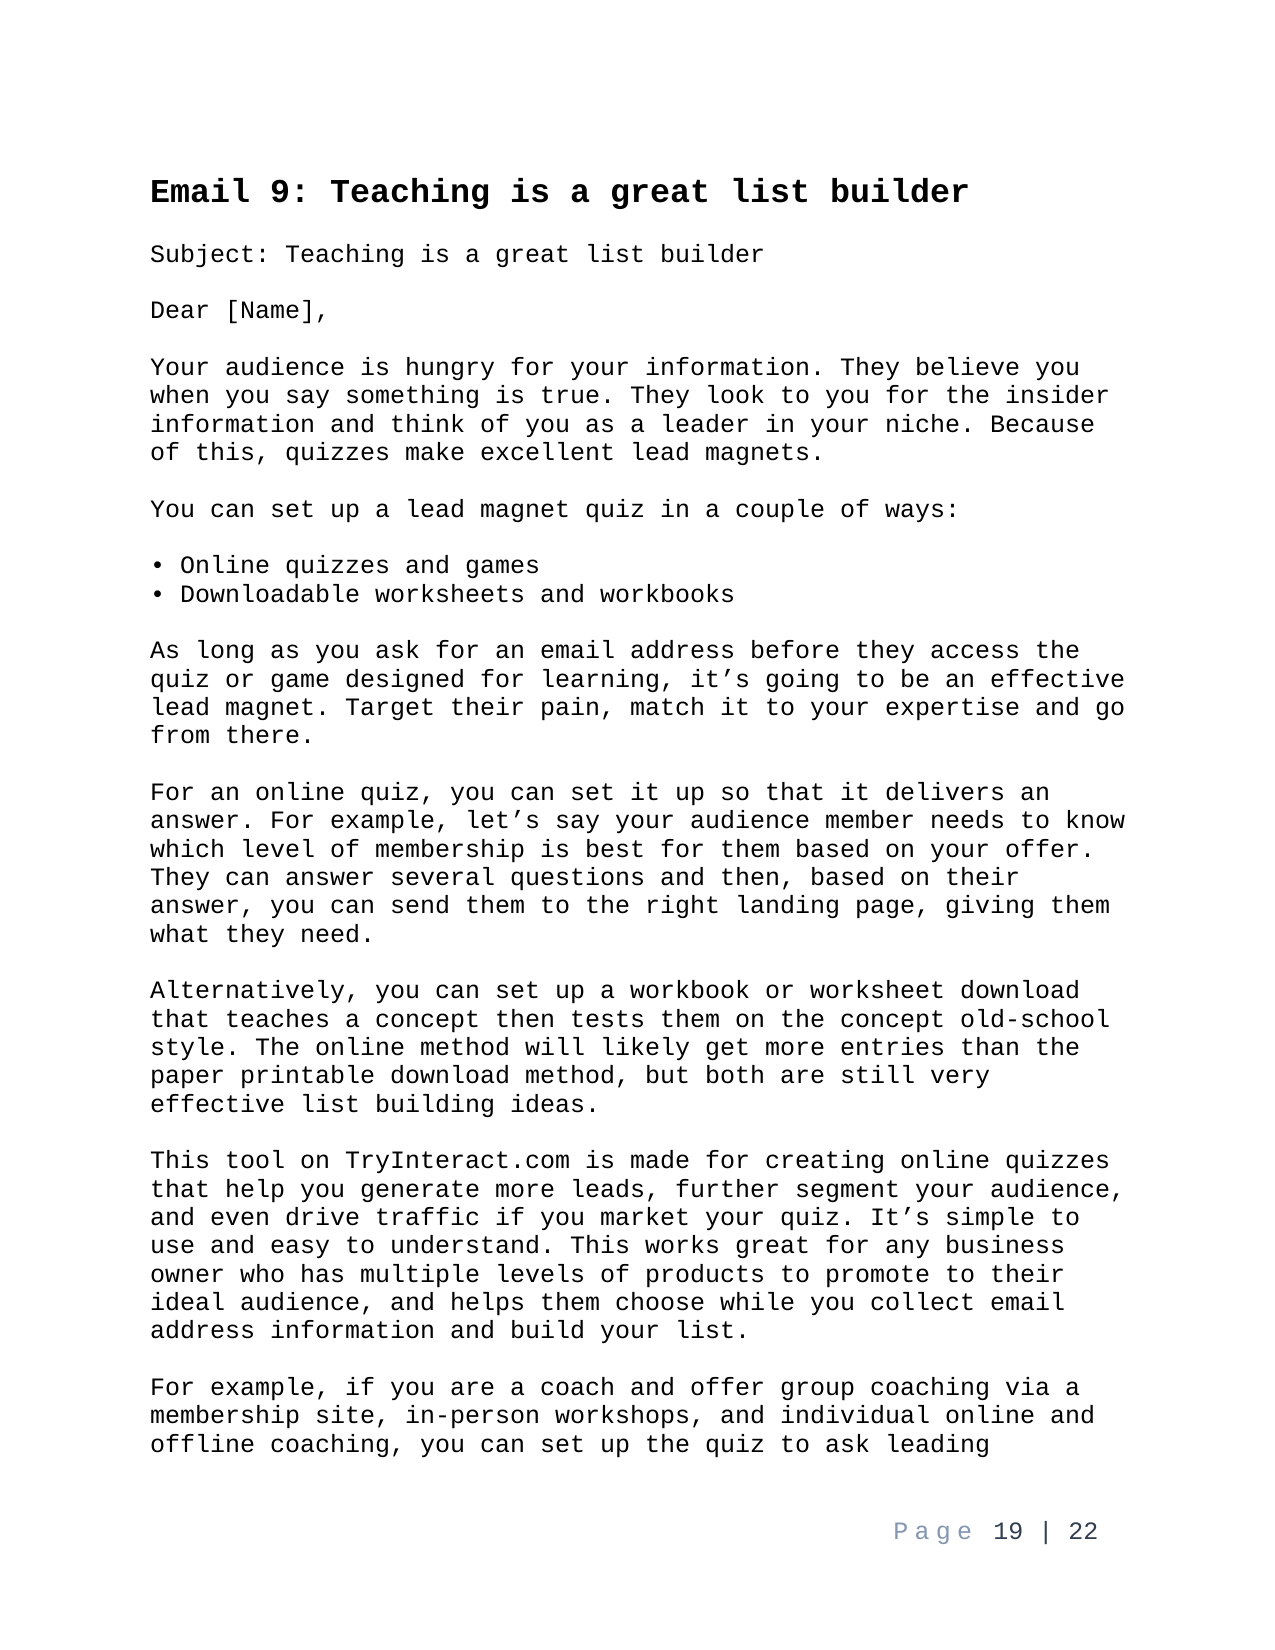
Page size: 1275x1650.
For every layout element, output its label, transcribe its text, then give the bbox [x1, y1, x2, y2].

text Your audience is hungry for your information. They believe you when you say something is true. They look to you for the insider information and think of you as a leader in your niche. Because of this, quizzes make excellent lead magnets. [150, 354, 1125, 468]
subtitle Email 9: Teaching is a great list builder [150, 175, 1125, 213]
text Subject: Teaching is a great list builder [150, 241, 1125, 269]
text For an online quiz, you can set it up so that it delivers an answer. For example, let’s say your audience member needs to know which level of membership is best for them based on your offer. They can answer several questions and then, based on their answer, you can send them to the right landing page, giving them what they need. [150, 779, 1125, 949]
text You can set up a lead magnet quiz in a couple of ways: [150, 496, 1125, 524]
text Dear [Name], [150, 298, 1125, 326]
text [150, 1374, 1125, 1459]
text As long as you ask for an email address before they access the quiz or game designed for learning, it’s going to be an effective lead magnet. Target their pain, match it to your expertise and go from there. [150, 638, 1125, 751]
text Alternatively, you can set up a workbook or worksheet download that teaches a concept then tests them on the concept old-school style. The online method will likely get more entries than the paper printable download method, but both are still very effective list building ideas. [150, 978, 1125, 1119]
text • Online quizzes and games [150, 553, 1125, 581]
text • Downloadable worksheets and workbooks [150, 581, 1125, 609]
text This tool on TryInteract.com is made for creating online quizzes that help you generate more leads, further segment your audience, and even drive traffic if you market your quiz. It’s simple to use and easy to understand. This works great for any business owner who has multiple levels of products to promote to their ideal audience, and helps them choose while you collect email address information and build your list. [150, 1148, 1125, 1346]
